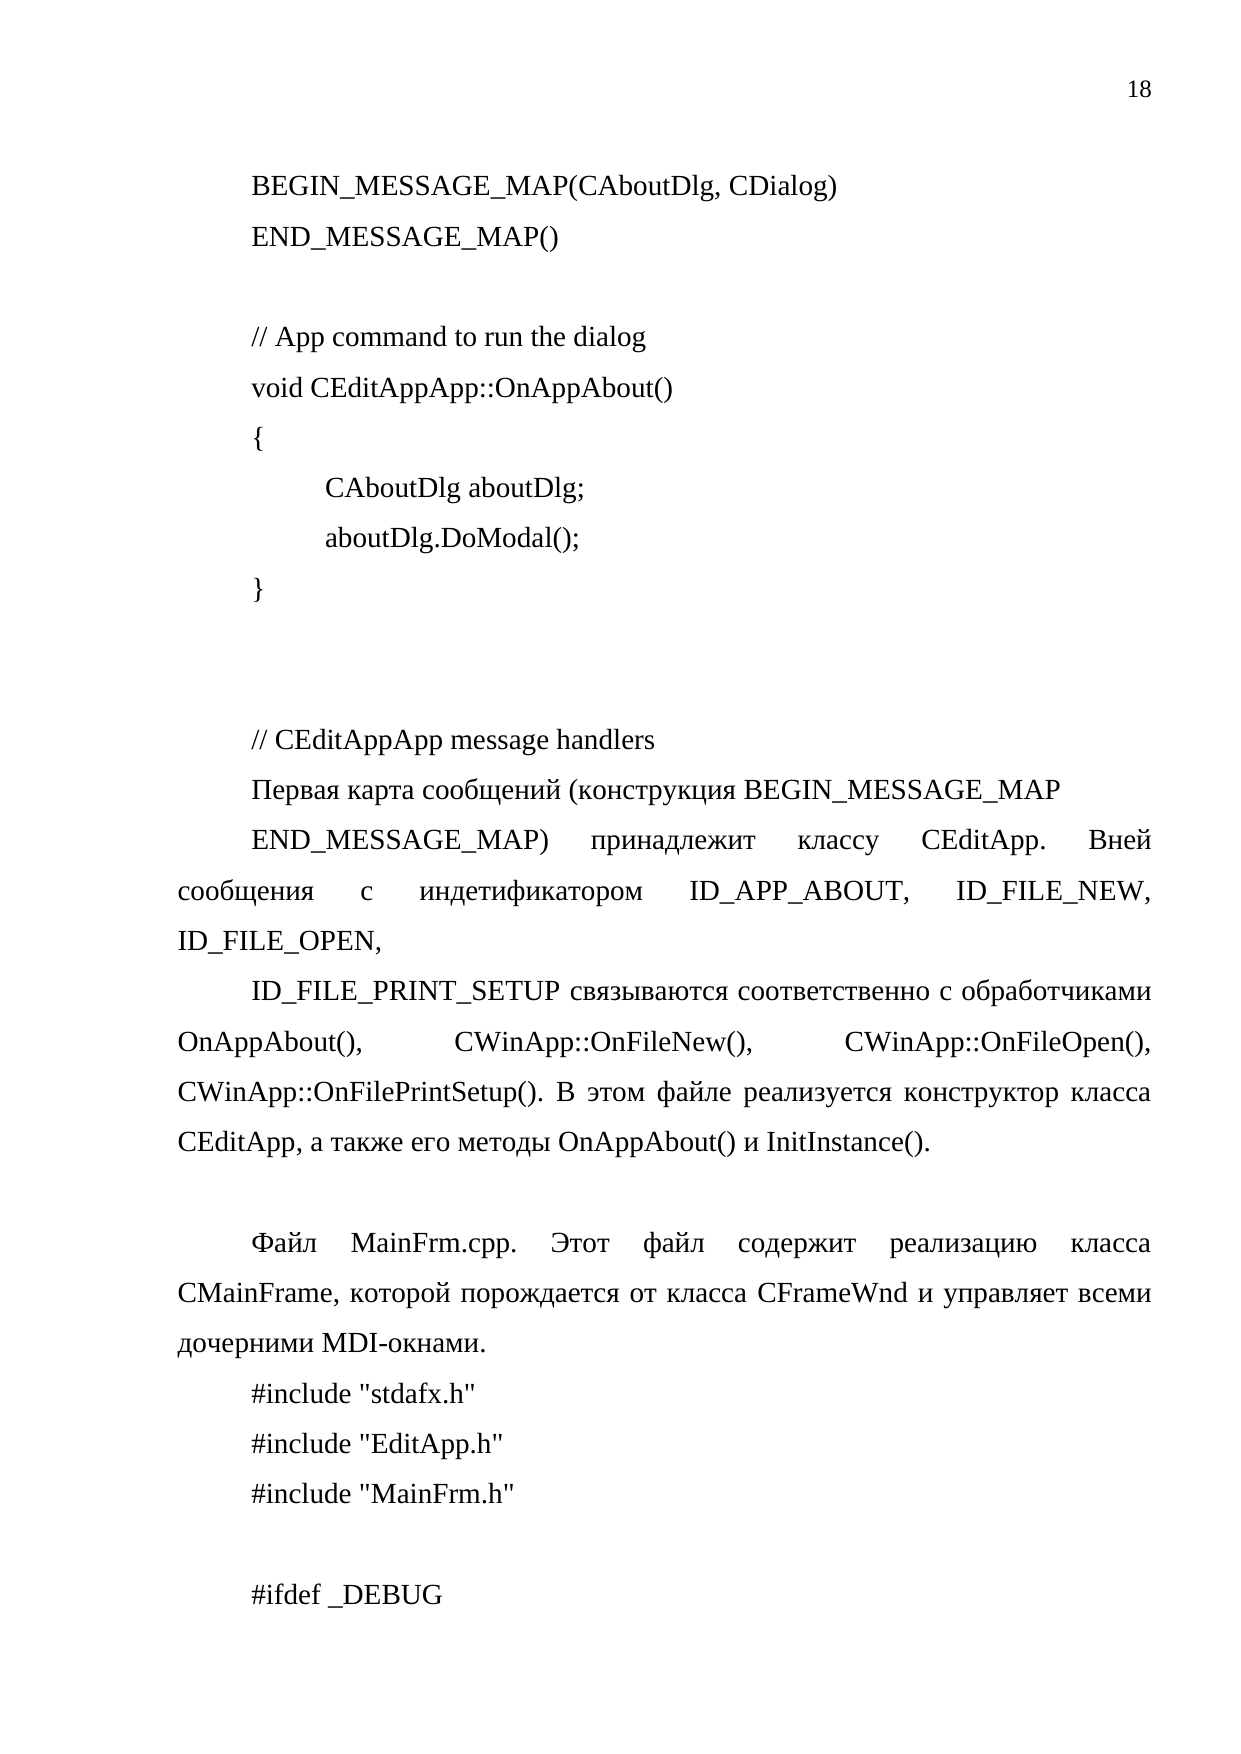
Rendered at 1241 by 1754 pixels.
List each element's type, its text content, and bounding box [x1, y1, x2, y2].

text #include "stdafx.h" [177, 1376, 1152, 1409]
text aboutDlg.DoModal(); [177, 521, 1152, 554]
text } [177, 571, 1152, 604]
text // CEditAppApp message handlers [177, 722, 1152, 755]
text { [177, 420, 1152, 453]
text END_MESSAGE_MAP() [177, 219, 1152, 252]
text // App command to run the dialog [177, 319, 1152, 353]
text Первая карта сообщений (конструкция BEGIN_MESSAGE_MAP [177, 772, 1152, 806]
text END_MESSAGE_MAP) принадлежит классу СEditApp. Вней сообщения с индетификатором ID_APP_ABOUT, ID_FILE_NEW, ID_FILE_OPEN, [177, 822, 1152, 957]
text Файл MainFrm.cpp. Этот файл содержит реализацию класса CMainFrame, которой порождается от класса CFrameWnd и управляет всеми дочерними MDI-окнами. [177, 1225, 1152, 1359]
text ID_FILE_PRINT_SETUP связываются соответственно с обработчиками OnAppAbout(), CWinApp::OnFileNew(), CWinApp::OnFileOpen(), CWinApp::OnFilePrintSetup(). В этом файле реализуется конструктор класса СEditApp, а также его методы OnAppAbout() и InitInstance(). [177, 973, 1152, 1158]
text BEGIN_MESSAGE_MAP(CAboutDlg, CDialog) [177, 168, 1152, 202]
text #include "MainFrm.h" [177, 1477, 1152, 1510]
text CAboutDlg aboutDlg; [177, 470, 1152, 504]
text #include "EditApp.h" [177, 1426, 1152, 1460]
text void CEditAppApp::OnAppAbout() [177, 370, 1152, 403]
text #ifdef _DEBUG [177, 1577, 1152, 1611]
